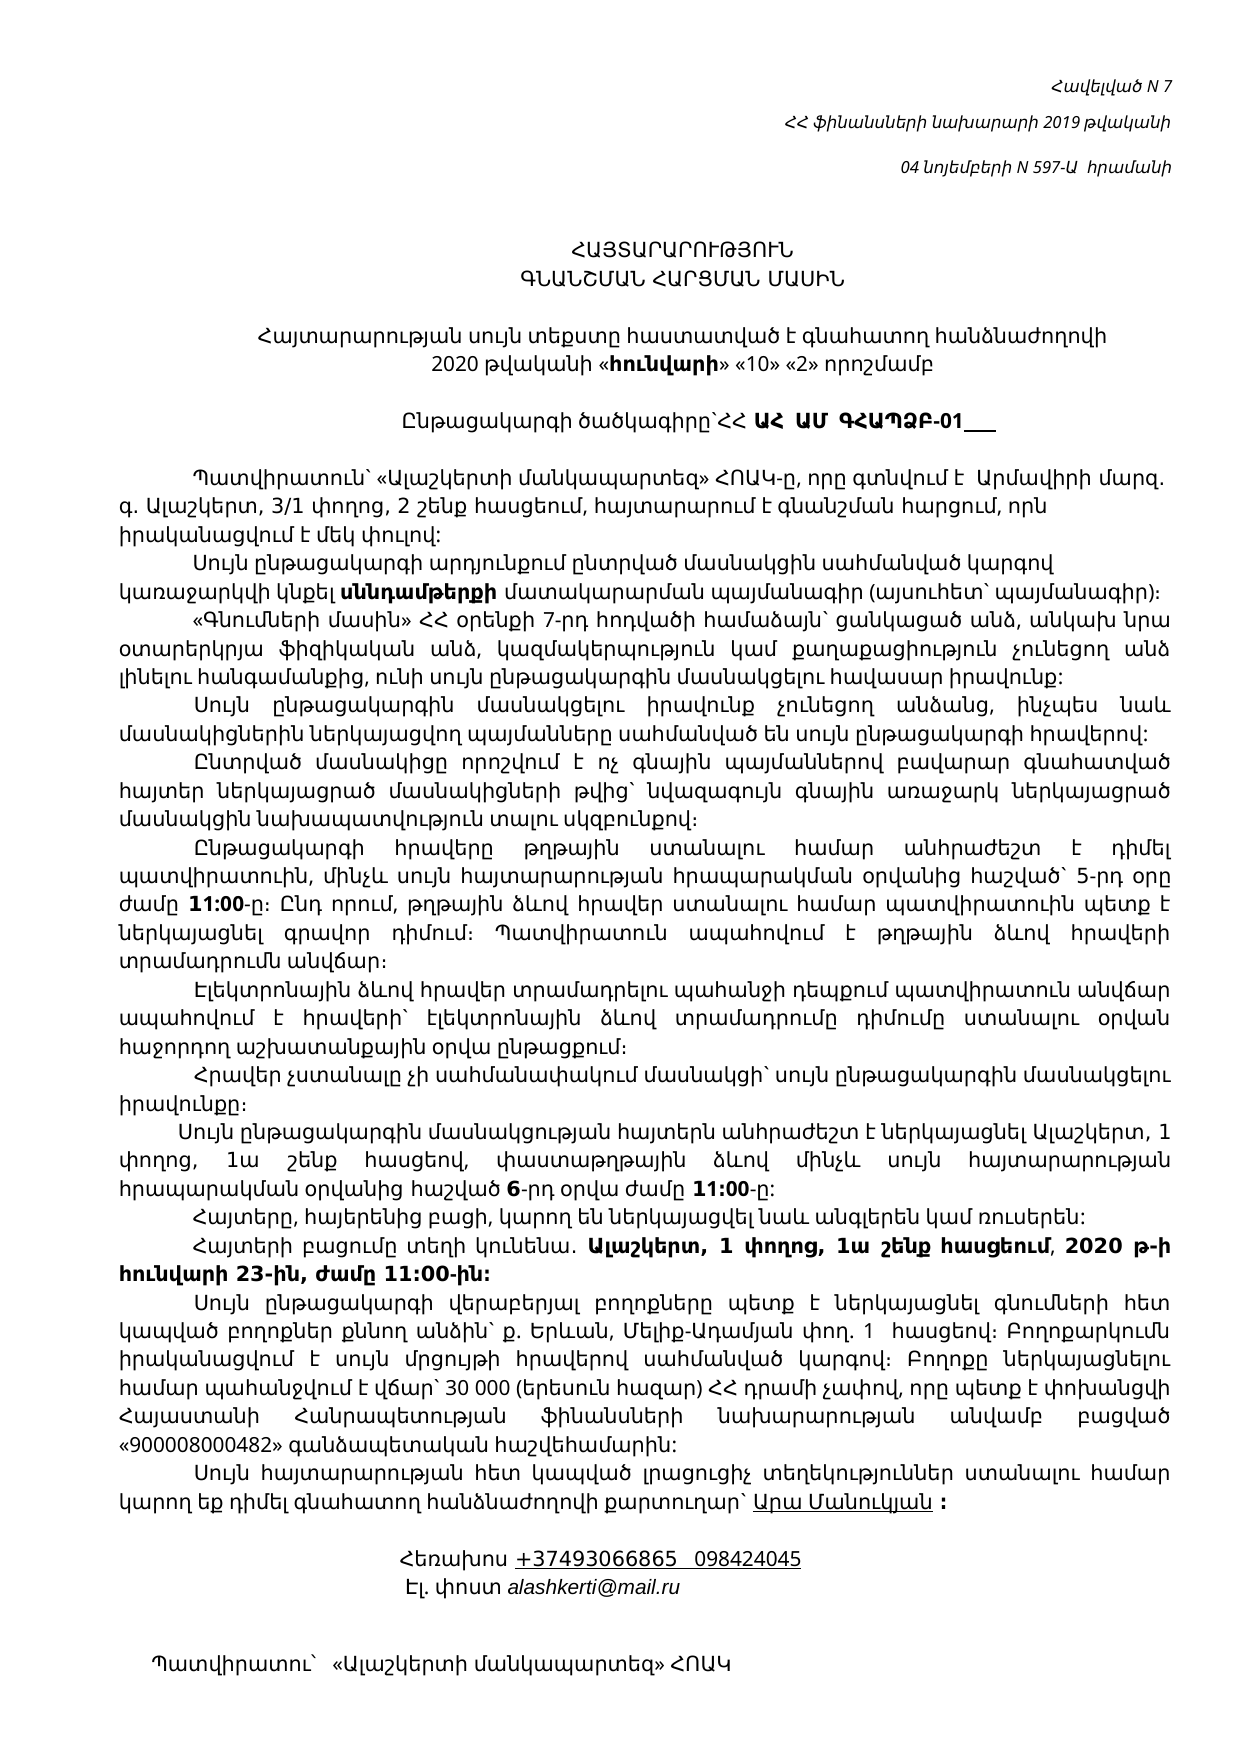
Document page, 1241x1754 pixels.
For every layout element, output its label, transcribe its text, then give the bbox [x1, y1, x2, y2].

text Ընտրված մասնակիցը որոշվում է ոչ գնային պայմաններով բավարար գնահատված հայտեր ներկայացրած մասնակիցների թվից` նվազագույն գնային առաջարկ ներկայացրած մասնակցին նախապատվություն տալու սկզբունքով։ [118, 747, 1171, 833]
text Սույն ընթացակարգին մասնակցելու իրավունք չունեցող անձանց, ինչպես նաև մասնակիցներին ներկայացվող պայմանները սահմանված են սույն ընթացակարգի հրավերով: [118, 691, 1171, 747]
text Սույն ընթացակարգին մասնակցության հայտերն անհրաժեշտ է ներկայացնել Ալաշկերտ, 1 փողոց, 1ա շենք հասցեով, փաստաթղթային ձևով մինչև սույն հայտարարության հրապարակման օրվանից հաշված 6-րդ օրվա ժամը 11։00-ը: [118, 1117, 1171, 1202]
text ԳՆԱՆՇՄԱՆ ՀԱՐՑՄԱՆ ՄԱՍԻՆ [118, 264, 1171, 292]
text Հեռախոս +37493066865 098424045 [118, 1544, 1171, 1572]
text Պատվիրատուն` «Ալաշկերտի մանկապարտեզ» ՀՈԱԿ-ը, որը գտնվում է Արմավիրի մարզ. գ. Ալաշկերտ, 3/1 փողոց, 2 շենք հասցեում, հայտարարում է գնանշման հարցում, որն իրականացվում է մեկ փուլով: [118, 463, 1171, 548]
text Հայտերը, հայերենից բացի, կարող են ներկայացվել նաև անգլերեն կամ ռուսերեն: [118, 1202, 1171, 1231]
text Էլ. փոստ alashkerti@mail.ru [118, 1572, 1171, 1601]
text Ընթացակարգի ծածկագիրը`ՀՀ ԱՀ ԱՄ ԳՀԱՊՁԲ-01 [118, 406, 1171, 434]
text Պատվիրատու՝ «Ալաշկերտի մանկապարտեզ» ՀՈԱԿ [118, 1649, 1171, 1677]
text Ընթացակարգի հրավերը թղթային ստանալու համար անհրաժեշտ է դիմել պատվիրատուին, մինչև սույն հայտարարության հրապարակման օրվանից հաշված` 5-րդ օրը ժամը 11:00-ը։ Ընդ որում, թղթային ձևով հրավեր ստանալու համար պատվիրատուին պետք է ներկայացնել գրավոր դիմում։ Պատվիրատուն ապահովում է թղթային ձևով հրավերի տրամադրումն անվճար։ [118, 833, 1171, 975]
text «Գնումների մասին» ՀՀ օրենքի 7-րդ հոդվածի համաձայն` ցանկացած անձ, անկախ նրա օտարերկրյա ֆիզիկական անձ, կազմակերպություն կամ քաղաքացիություն չունեցող անձ լինելու հանգամանքից, ունի սույն ընթացակարգին մասնակցելու հավասար իրավունք: [118, 605, 1171, 691]
text Հայտերի բացումը տեղի կունենա. Ալաշկերտ, 1 փողոց, 1ա շենք հասցեում, 2020 թ-ի հունվարի 23-ին, ժամը 11:00-ին։ [118, 1231, 1171, 1288]
text Էլեկտրոնային ձևով հրավեր տրամադրելու պահանջի դեպքում պատվիրատուն անվճար ապահովում է հրավերի` էլեկտրոնային ձևով տրամադրումը դիմումը ստանալու օրվան հաջորդող աշխատանքային օրվա ընթացքում։ [118, 975, 1171, 1060]
text Հրավեր չստանալը չի սահմանափակում մասնակցի` սույն ընթացակարգին մասնակցելու իրավունքը։ [118, 1060, 1171, 1117]
text 04 նոյեմբերի N 597-Ա հրամանի [118, 156, 1172, 178]
text 2020 թվականի «հունվարի» «10» «2» որոշմամբ [118, 349, 1171, 378]
text Սույն հայտարարության հետ կապված լրացուցիչ տեղեկություններ ստանալու համար կարող եք դիմել գնահատող հանձնաժողովի քարտուղար` Արա Մանուկյան ։ [118, 1458, 1171, 1515]
text Հավելված N 7 [118, 75, 1172, 98]
text ՀԱՅՏԱՐԱՐՈՒԹՅՈՒՆ [118, 236, 1171, 264]
text Սույն ընթացակարգի վերաբերյալ բողոքները պետք է ներկայացնել գնումների հետ կապված բողոքներ քննող անձին` ք. Երևան, Մելիք-Ադամյան փող. 1 հասցեով։ Բողոքարկումն իրականացվում է սույն մրցույթի հրավերով սահմանված կարգով։ Բողոքը ներկայացնելու համար պահանջվում է վճար` 30 000 (երեսուն հազար) ՀՀ դրամի չափով, որը պետք է փոխանցվի Հայաստանի Հանրապետության ֆինանսների նախարարության անվամբ բացված «900008000482» գանձապետական հաշվեհամարին: [118, 1288, 1171, 1458]
text Հայտարարության սույն տեքստը հաստատված է գնահատող հանձնաժողովի [118, 321, 1171, 349]
text Սույն ընթացակարգի արդյունքում ընտրված մասնակցին սահմանված կարգով կառաջարկվի կնքել սննդամթերքի մատակարարման պայմանագիր (այսուհետ` պայմանագիր)։ [118, 548, 1171, 605]
text ՀՀ ֆինանսների նախարարի 2019 թվականի [118, 110, 1171, 133]
